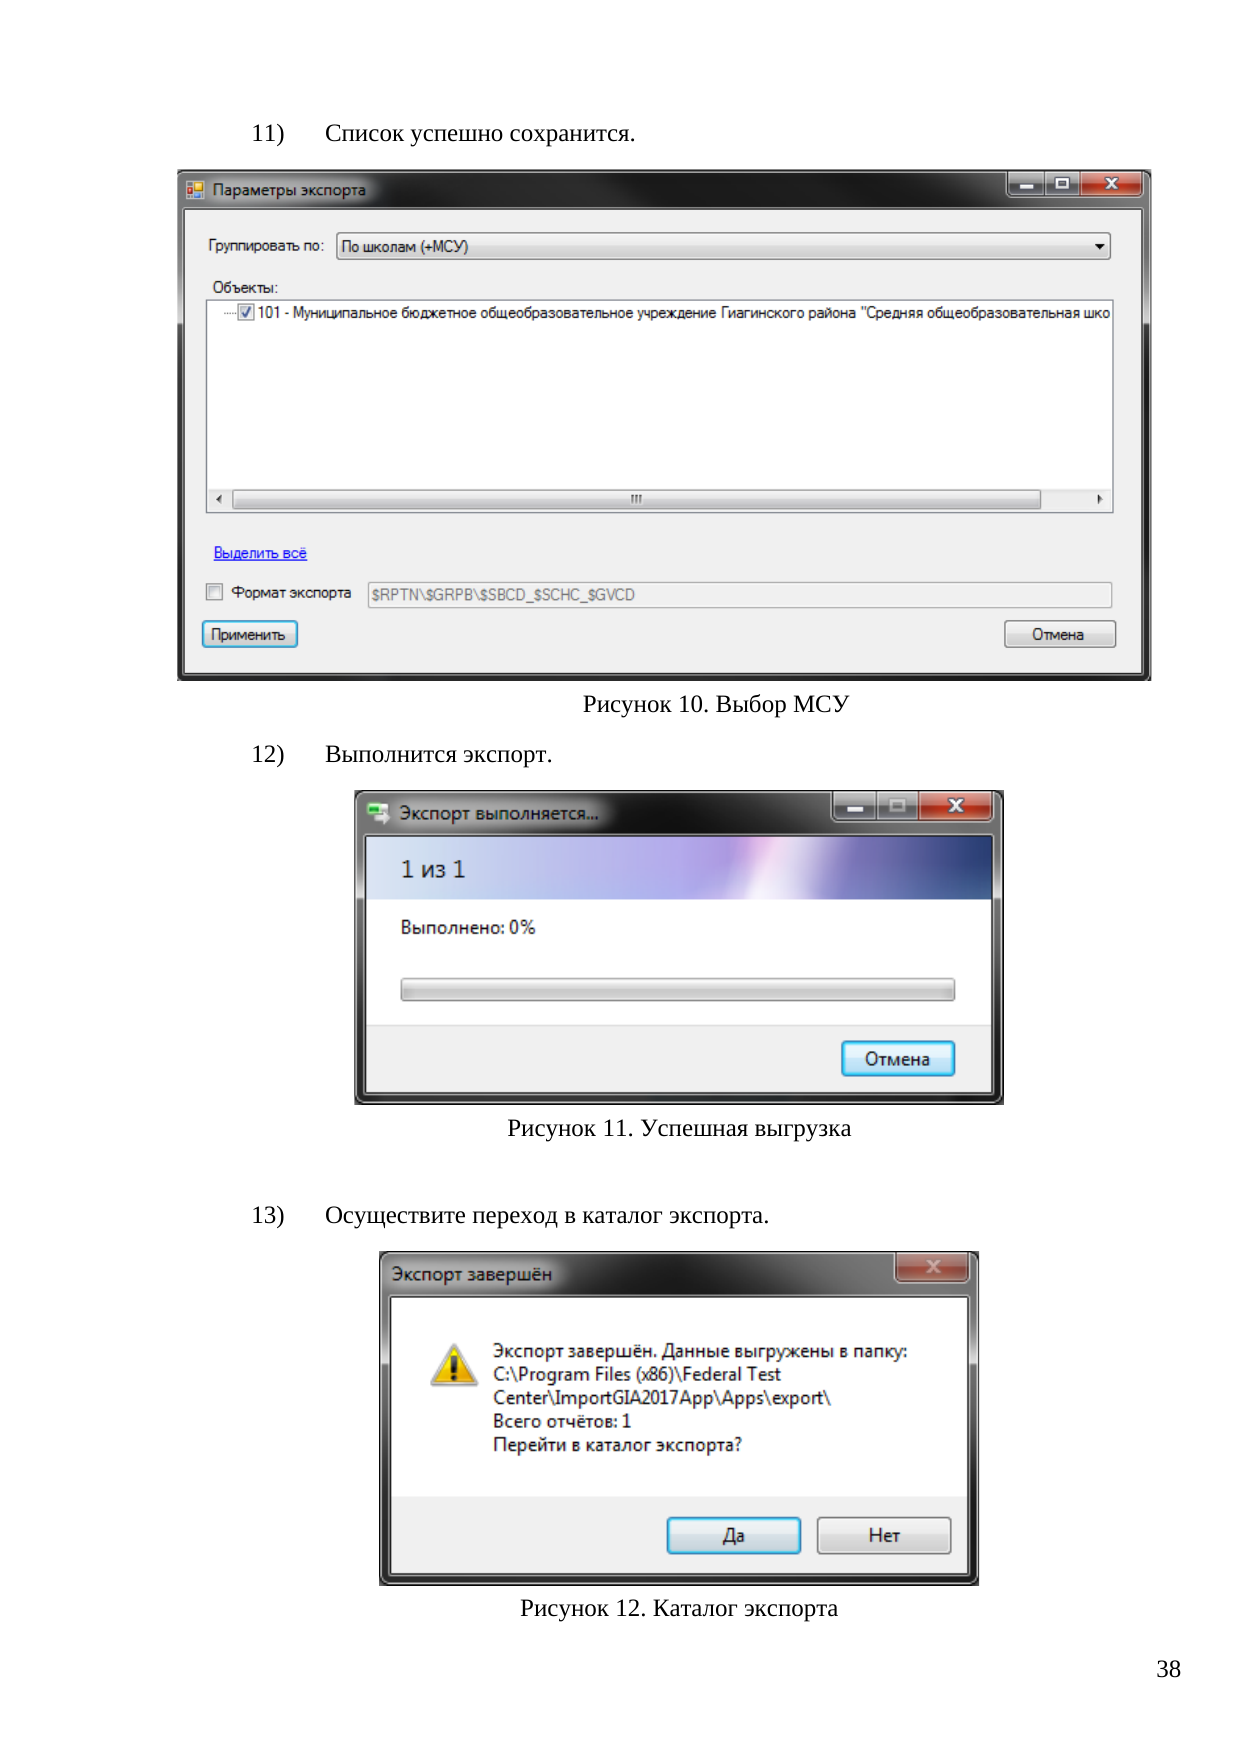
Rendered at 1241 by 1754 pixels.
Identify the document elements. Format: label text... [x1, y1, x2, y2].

text Рисунок 12. Каталог экспорта [177, 1593, 1181, 1622]
text Рисунок 11. Успешная выгрузка [177, 1113, 1181, 1142]
text Рисунок 10. Выбор МСУ [177, 689, 1181, 718]
picture [177, 169, 1152, 681]
list Осуществите переход в каталог экспорта. [177, 1200, 1181, 1228]
list Выполнится экспорт. [177, 739, 1181, 768]
picture [354, 790, 1004, 1105]
list Список успешно сохранится. [177, 118, 1181, 147]
picture [379, 1251, 980, 1586]
